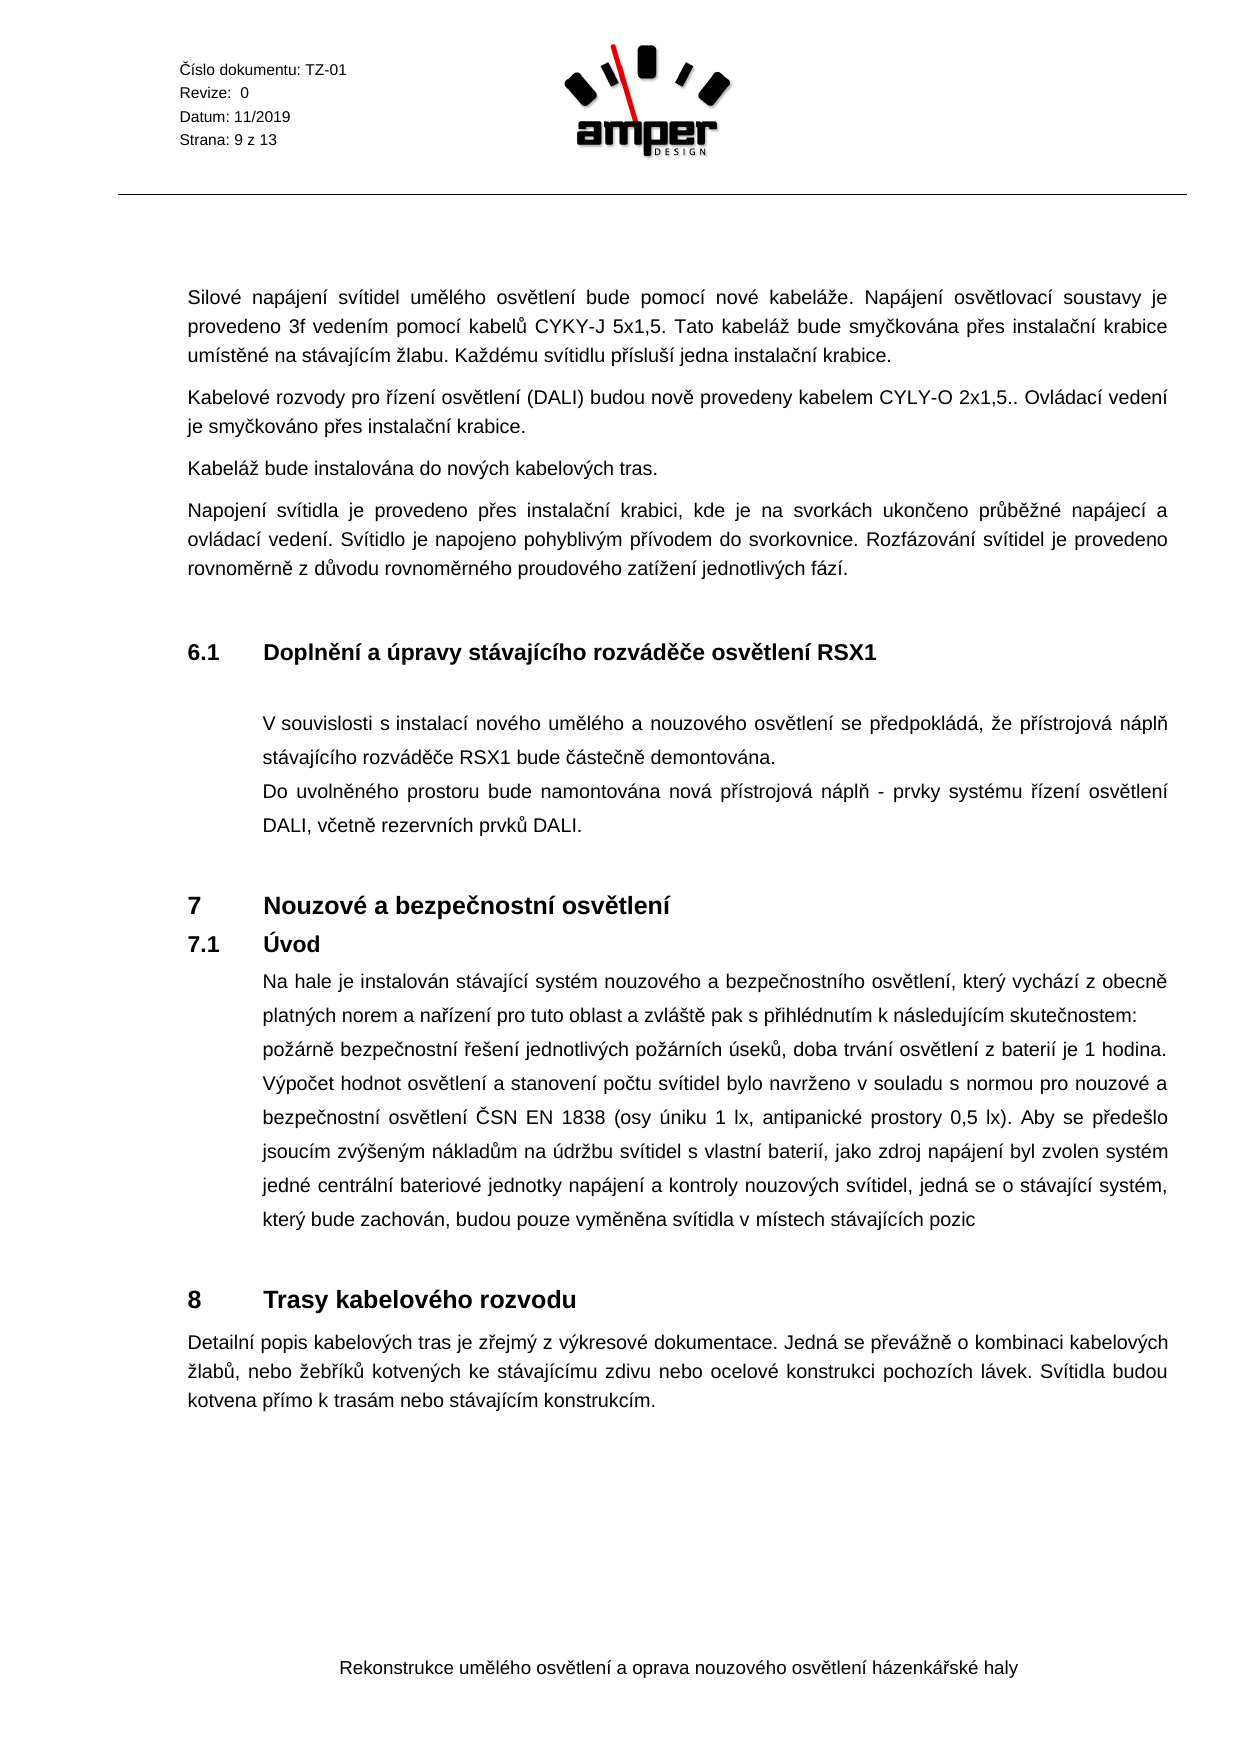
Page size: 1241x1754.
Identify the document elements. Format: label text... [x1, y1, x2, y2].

text Detailní popis kabelových tras je zřejmý z výkresové dokumentace. Jedná se převážně o kombinaci kabelových žlabů, nebo žebříků kotvených ke stávajícímu zdivu nebo ocelové konstrukci pochozích lávek. Svítidla budou kotvena přímo k trasám nebo stávajícím konstrukcím. [187, 1326, 1169, 1414]
text Do uvolněného prostoru bude namontována nová přístrojová náplň - prvky systému řízení osvětlení DALI, včetně rezervních prvků DALI. [262, 780, 1169, 837]
text požárně bezpečnostní řešení jednotlivých požárních úseků, doba trvání osvětlení z baterií je 1 hodina. Výpočet hodnot osvětlení a stanovení počtu svítidel bylo navrženo v souladu s normou pro nouzové a bezpečnostní osvětlení ČSN EN 1838 (osy úniku 1 lx, antipanické prostory 0,5 lx). Aby se předešlo jsoucím zvýšeným nákladům na údržbu svítidel s vlastní baterií, jako zdroj napájení byl zvolen systém jedné centrální bateriové jednotky napájení a kontroly nouzových svítidel, jedná se o stávající systém, který bude zachován, budou pouze vyměněna svítidla v místech stávajících pozic [262, 1038, 1169, 1231]
text Napojení svítidla je provedeno přes instalační krabici, kde je na svorkách ukončeno průběžné napájecí a ovládací vedení. Svítidlo je napojeno pohyblivým přívodem do svorkovnice. Rozfázování svítidel je provedeno rovnoměrně z důvodu rovnoměrného proudového zatížení jednotlivých fází. [187, 494, 1169, 581]
text V souvislosti s instalací nového umělého a nouzového osvětlení se předpokládá, že přístrojová náplň stávajícího rozváděče RSX1 bude částečně demontována. [262, 712, 1169, 769]
text Kabeláž bude instalována do nových kabelových tras. [187, 452, 1169, 481]
subtitle Nouzové a bezpečnostní osvětlení [187, 895, 1169, 920]
subtitle Úvod [187, 932, 1169, 957]
subtitle Doplnění a úpravy stávajícího rozváděče osvětlení RSX1 [187, 640, 1169, 665]
text Na hale je instalován stávající systém nouzového a bezpečnostního osvětlení, který vychází z obecně platných norem a nařízení pro tuto oblast a zvláště pak s přihlédnutím k následujícím skutečnostem: [262, 970, 1169, 1026]
picture [514, 26, 782, 175]
text Kabelové rozvody pro řízení osvětlení (DALI) budou nově provedeny kabelem CYLY-O 2x1,5.. Ovládací vedení je smyčkováno přes instalační krabice. [187, 381, 1169, 439]
subtitle Trasy kabelového rozvodu [187, 1289, 1169, 1314]
text Silové napájení svítidel umělého osvětlení bude pomocí nové kabeláže. Napájení osvětlovací soustavy je provedeno 3f vedením pomocí kabelů CYKY-J 5x1,5. Tato kabeláž bude smyčkována přes instalační krabice umístěné na stávajícím žlabu. Každému svítidlu přísluší jedna instalační krabice. [187, 281, 1169, 369]
